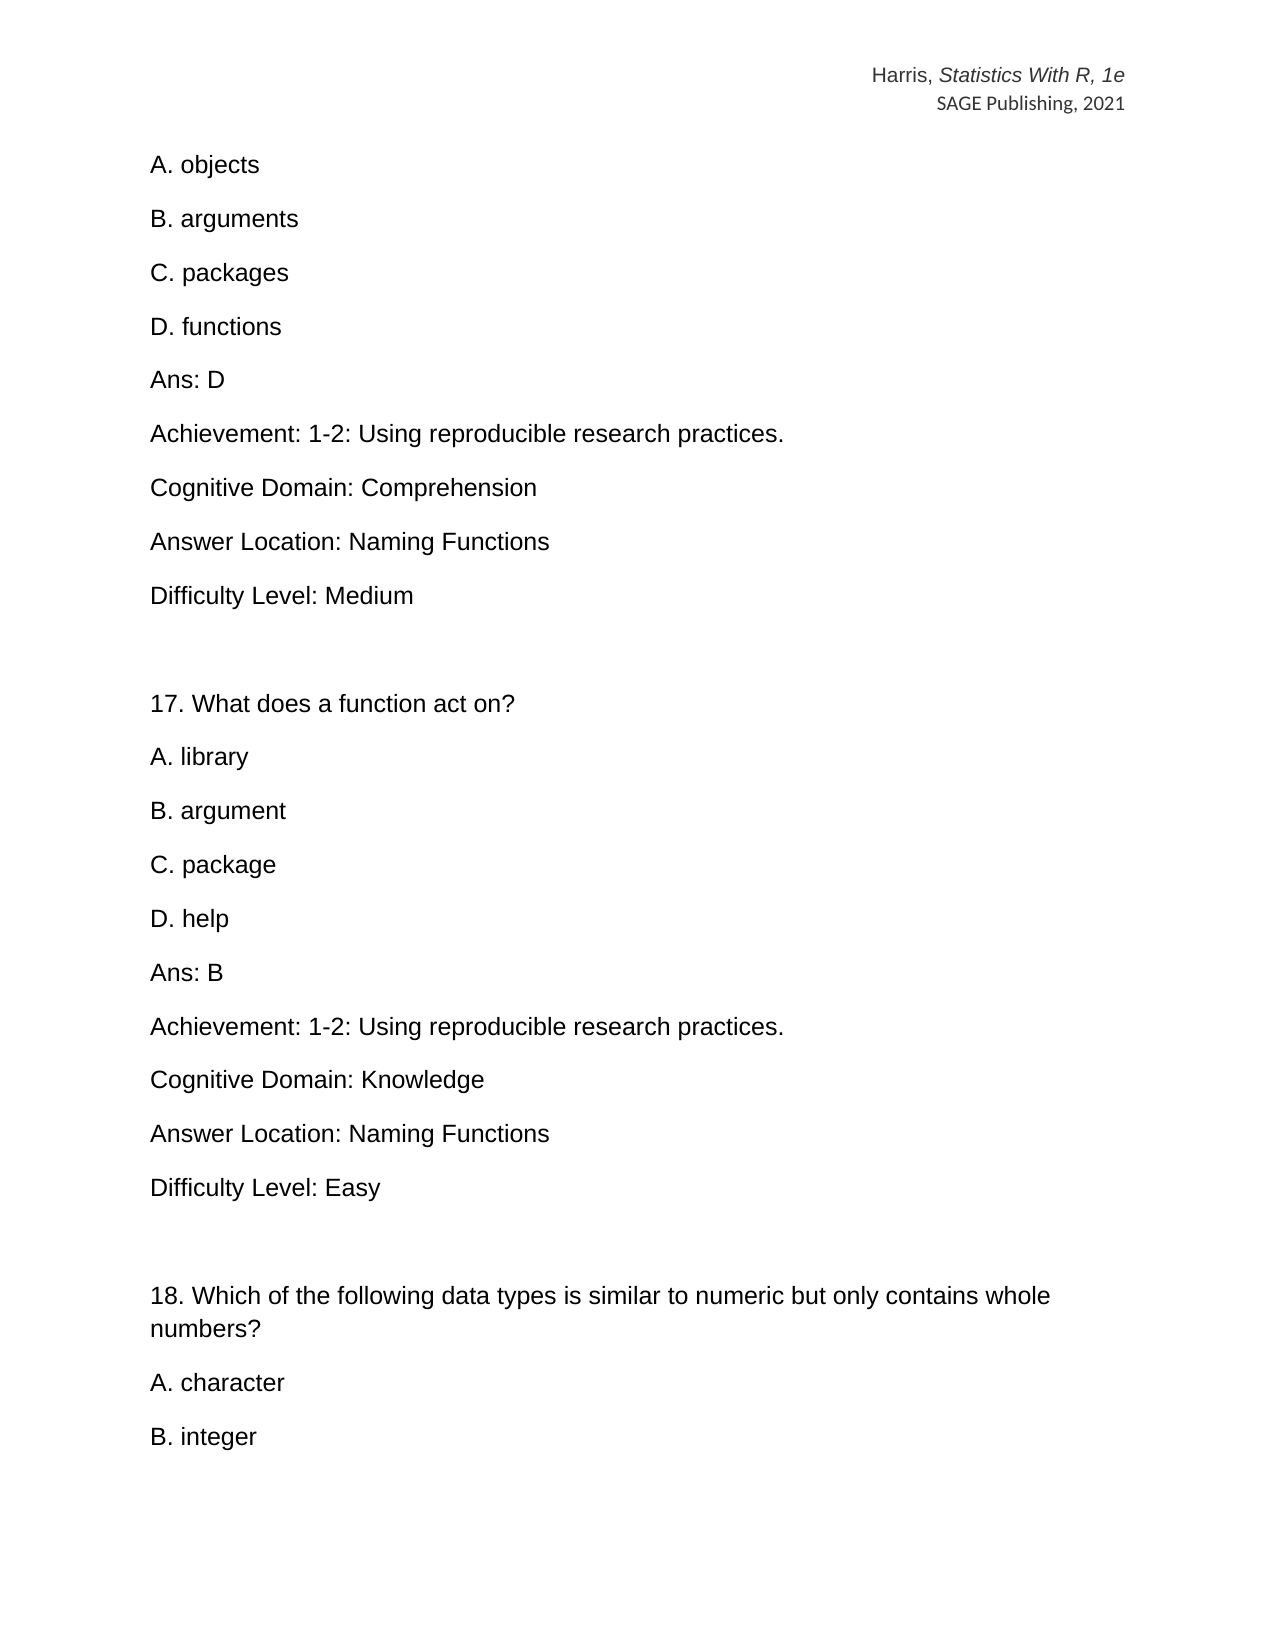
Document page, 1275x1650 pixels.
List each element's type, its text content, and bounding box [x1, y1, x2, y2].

text Achievement: 1-2: Using reproducible research practices. [150, 419, 1125, 448]
text 18. Which of the following data types is similar to numeric but only contains whole numbers? [150, 1281, 1125, 1343]
text C. package [150, 850, 1125, 879]
text C. packages [150, 258, 1125, 286]
text Difficulty Level: Easy [150, 1173, 1125, 1202]
text B. arguments [150, 204, 1125, 233]
text 17. What does a function act on? [150, 688, 1125, 717]
text Ans: D [150, 365, 1125, 394]
text Cognitive Domain: Knowledge [150, 1066, 1125, 1094]
text Difficulty Level: Medium [150, 581, 1125, 609]
text B. argument [150, 796, 1125, 825]
text Cognitive Domain: Comprehension [150, 473, 1125, 502]
text Answer Location: Naming Functions [150, 1119, 1125, 1148]
text A. character [150, 1368, 1125, 1397]
text D. functions [150, 312, 1125, 340]
text A. objects [150, 150, 1125, 179]
text Answer Location: Naming Functions [150, 527, 1125, 556]
text B. integer [150, 1422, 1125, 1450]
text D. help [150, 904, 1125, 933]
text Ans: B [150, 958, 1125, 987]
text A. library [150, 742, 1125, 771]
text Achievement: 1-2: Using reproducible research practices. [150, 1012, 1125, 1040]
